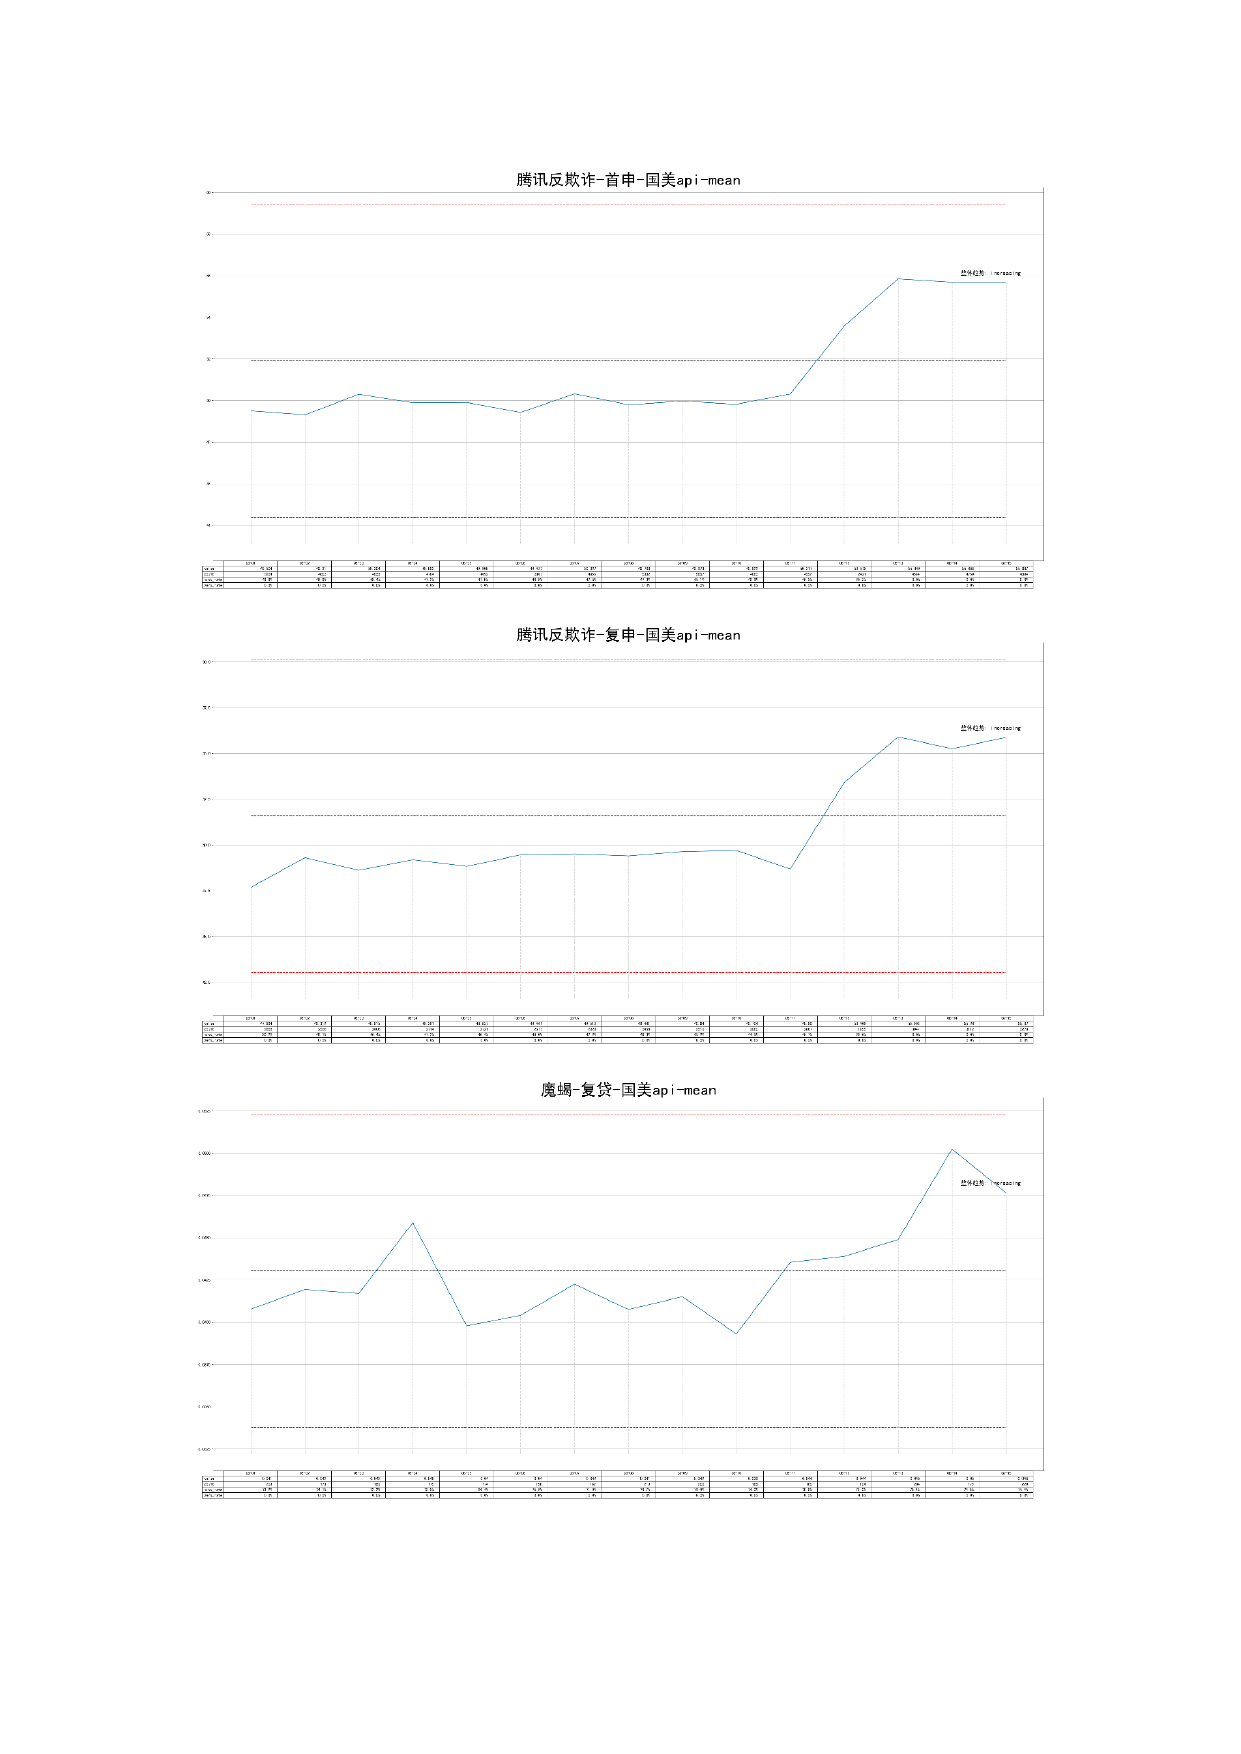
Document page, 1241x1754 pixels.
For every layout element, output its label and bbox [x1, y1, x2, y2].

picture [187, 162, 1052, 595]
picture [187, 1072, 1052, 1505]
picture [187, 617, 1052, 1050]
